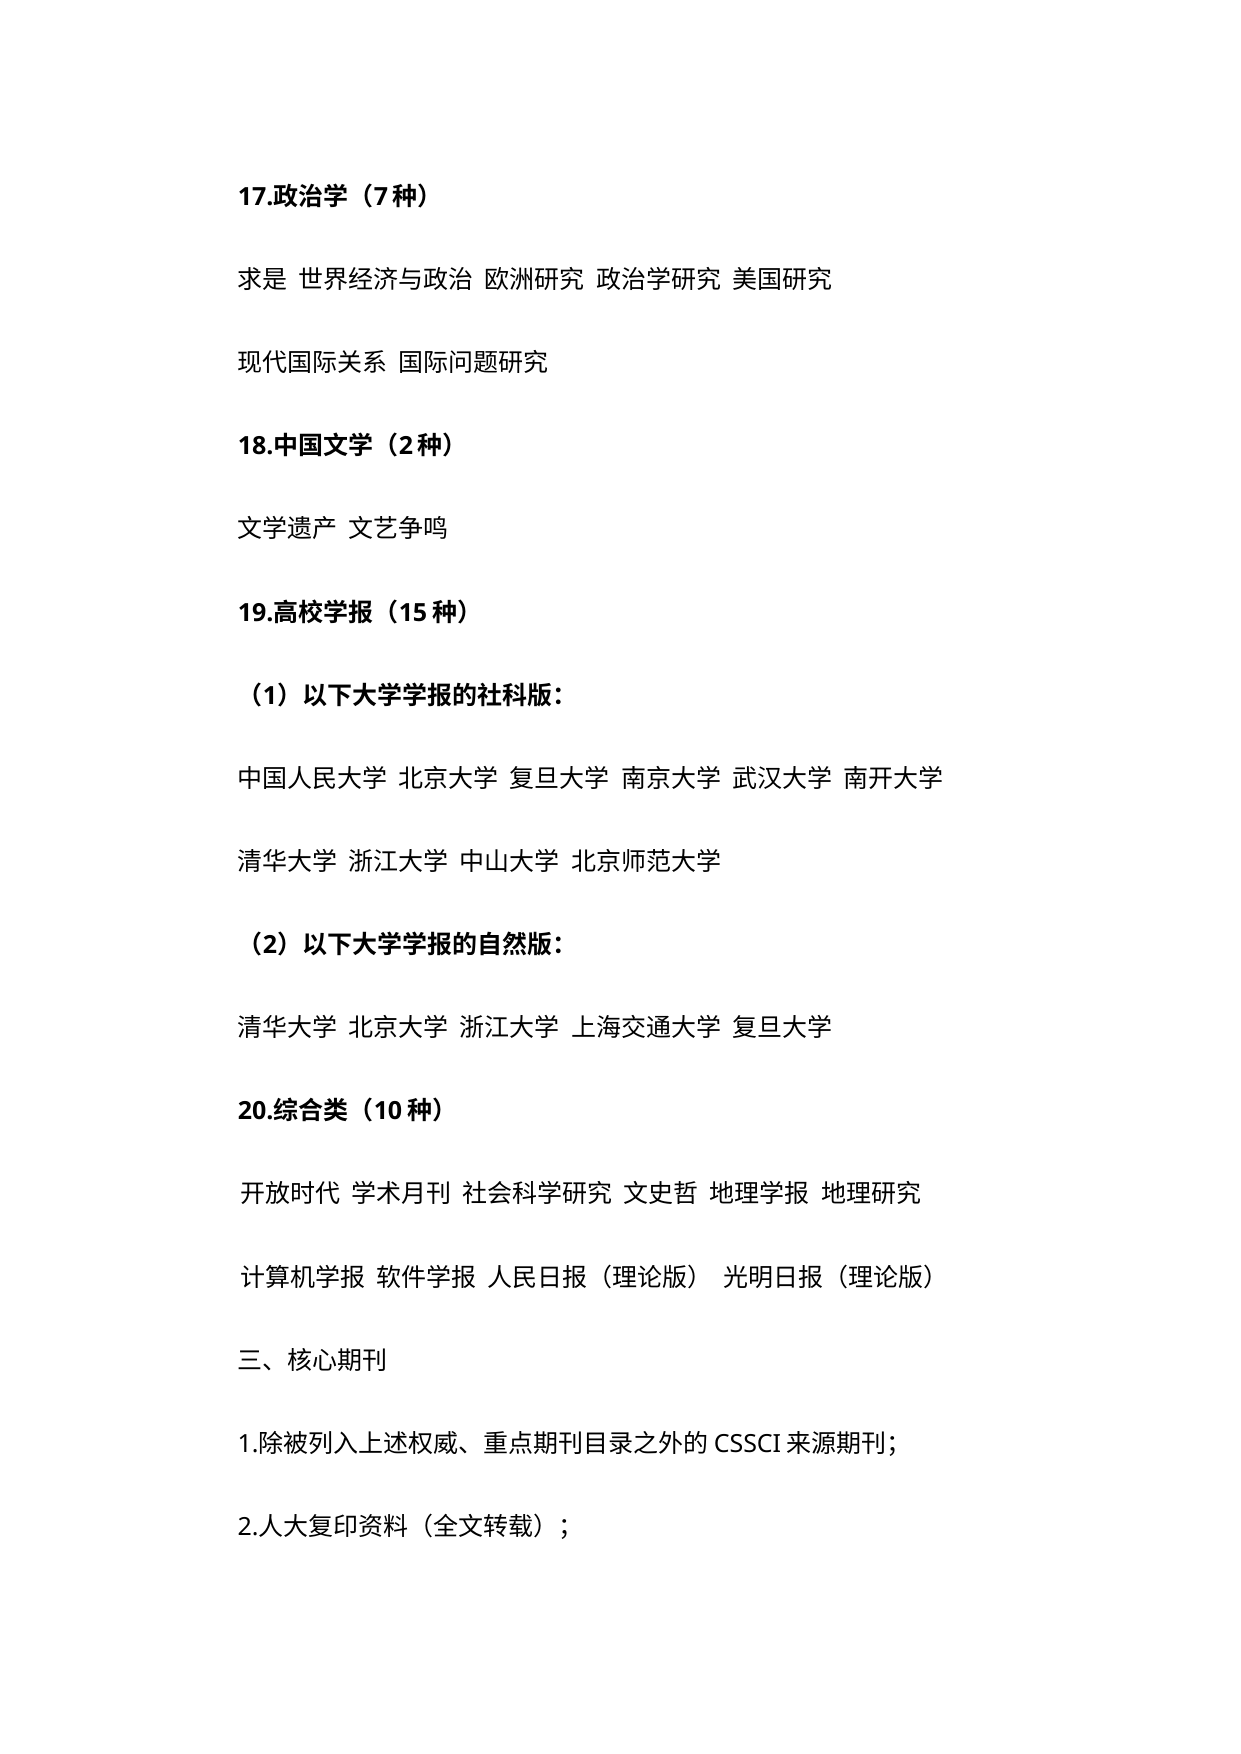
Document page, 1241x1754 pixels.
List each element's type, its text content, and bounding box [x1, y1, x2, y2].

text 求是 世界经济与政治 欧洲研究 政治学研究 美国研究 [187, 245, 1053, 310]
text 三、核心期刊 [187, 1326, 1053, 1391]
text 17.政治学（7种） [187, 162, 1053, 227]
text 文学遗产 文艺争鸣 [187, 494, 1053, 559]
text 1.除被列入上述权威、重点期刊目录之外的CSSCI来源期刊； [187, 1409, 1053, 1474]
text 计算机学报 软件学报 人民日报（理论版） 光明日报（理论版） [200, 1243, 1053, 1308]
text 中国人民大学 北京大学 复旦大学 南京大学 武汉大学 南开大学 [187, 744, 1053, 809]
text 18.中国文学（2种） [187, 411, 1053, 476]
text 开放时代 学术月刊 社会科学研究 文史哲 地理学报 地理研究 [200, 1159, 1053, 1224]
text （2）以下大学学报的自然版： [187, 910, 1053, 975]
text 清华大学 北京大学 浙江大学 上海交通大学 复旦大学 [187, 993, 1053, 1058]
text （1）以下大学学报的社科版： [187, 661, 1053, 726]
text 2.人大复印资料（全文转载）； [187, 1492, 1053, 1557]
text 清华大学 浙江大学 中山大学 北京师范大学 [187, 827, 1053, 892]
text 19.高校学报（15种） [187, 578, 1053, 643]
text 20.综合类（10种） [187, 1076, 1053, 1141]
text 现代国际关系 国际问题研究 [187, 328, 1053, 393]
